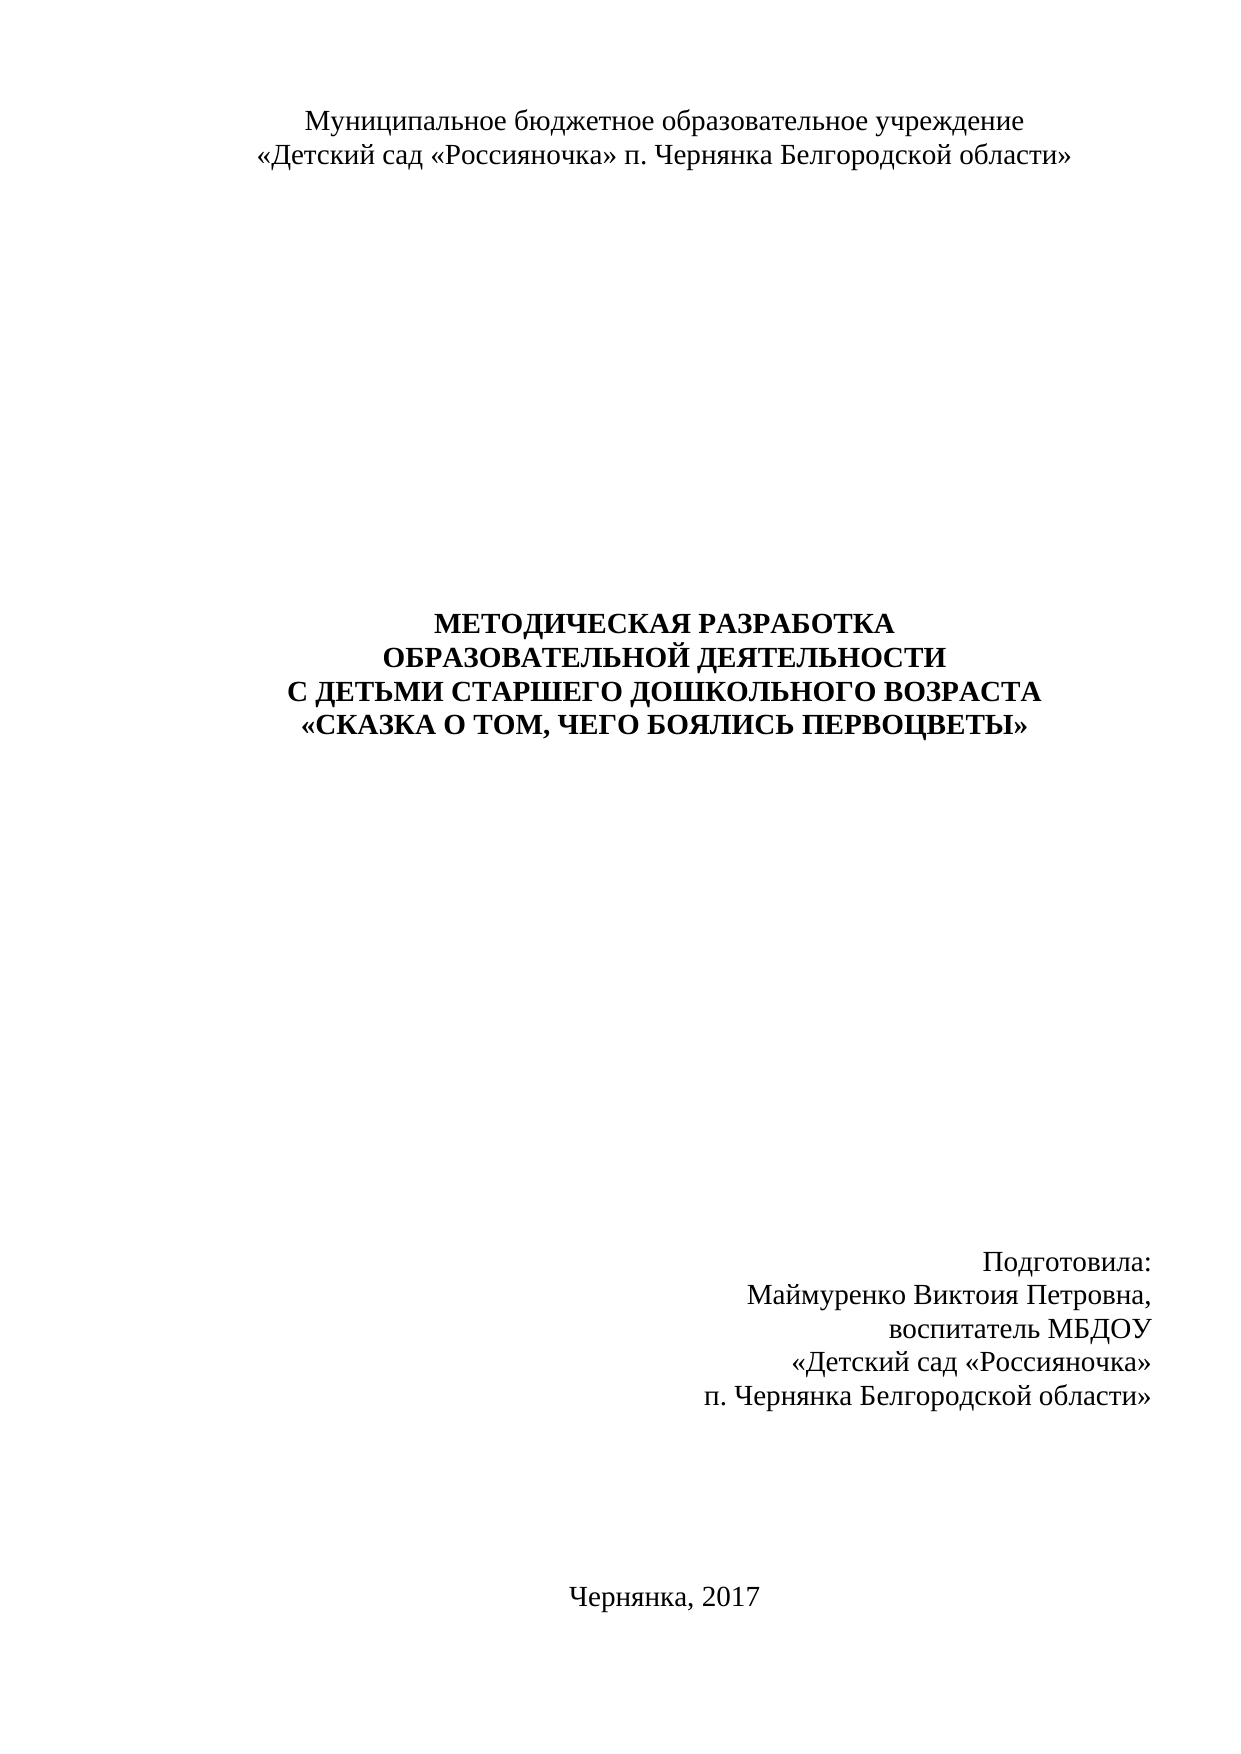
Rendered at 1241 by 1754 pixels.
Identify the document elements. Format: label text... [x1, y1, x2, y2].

text «СКАЗКА О ТОМ, ЧЕГО БОЯЛИСЬ ПЕРВОЦВЕТЫ» [177, 707, 1152, 741]
text «Детский сад «Россияночка» [177, 1344, 1152, 1378]
text С ДЕТЬМИ СТАРШЕГО ДОШКОЛЬНОГО ВОЗРАСТА [177, 674, 1152, 707]
text Чернянка, 2017 [177, 1579, 1152, 1613]
text ОБРАЗОВАТЕЛЬНОЙ ДЕЯТЕЛЬНОСТИ [177, 640, 1152, 674]
text Маймуренко Виктоия Петровна, [177, 1277, 1152, 1311]
text МЕТОДИЧЕСКАЯ РАЗРАБОТКА [177, 607, 1152, 640]
text воспитатель МБДОУ [177, 1311, 1152, 1344]
text Подготовила: [177, 1244, 1152, 1277]
text «Детский сад «Россияночка» п. Чернянка Белгородской области» [177, 137, 1152, 171]
text Муниципальное бюджетное образовательное учреждение [177, 103, 1152, 137]
text п. Чернянка Белгородской области» [177, 1378, 1152, 1412]
